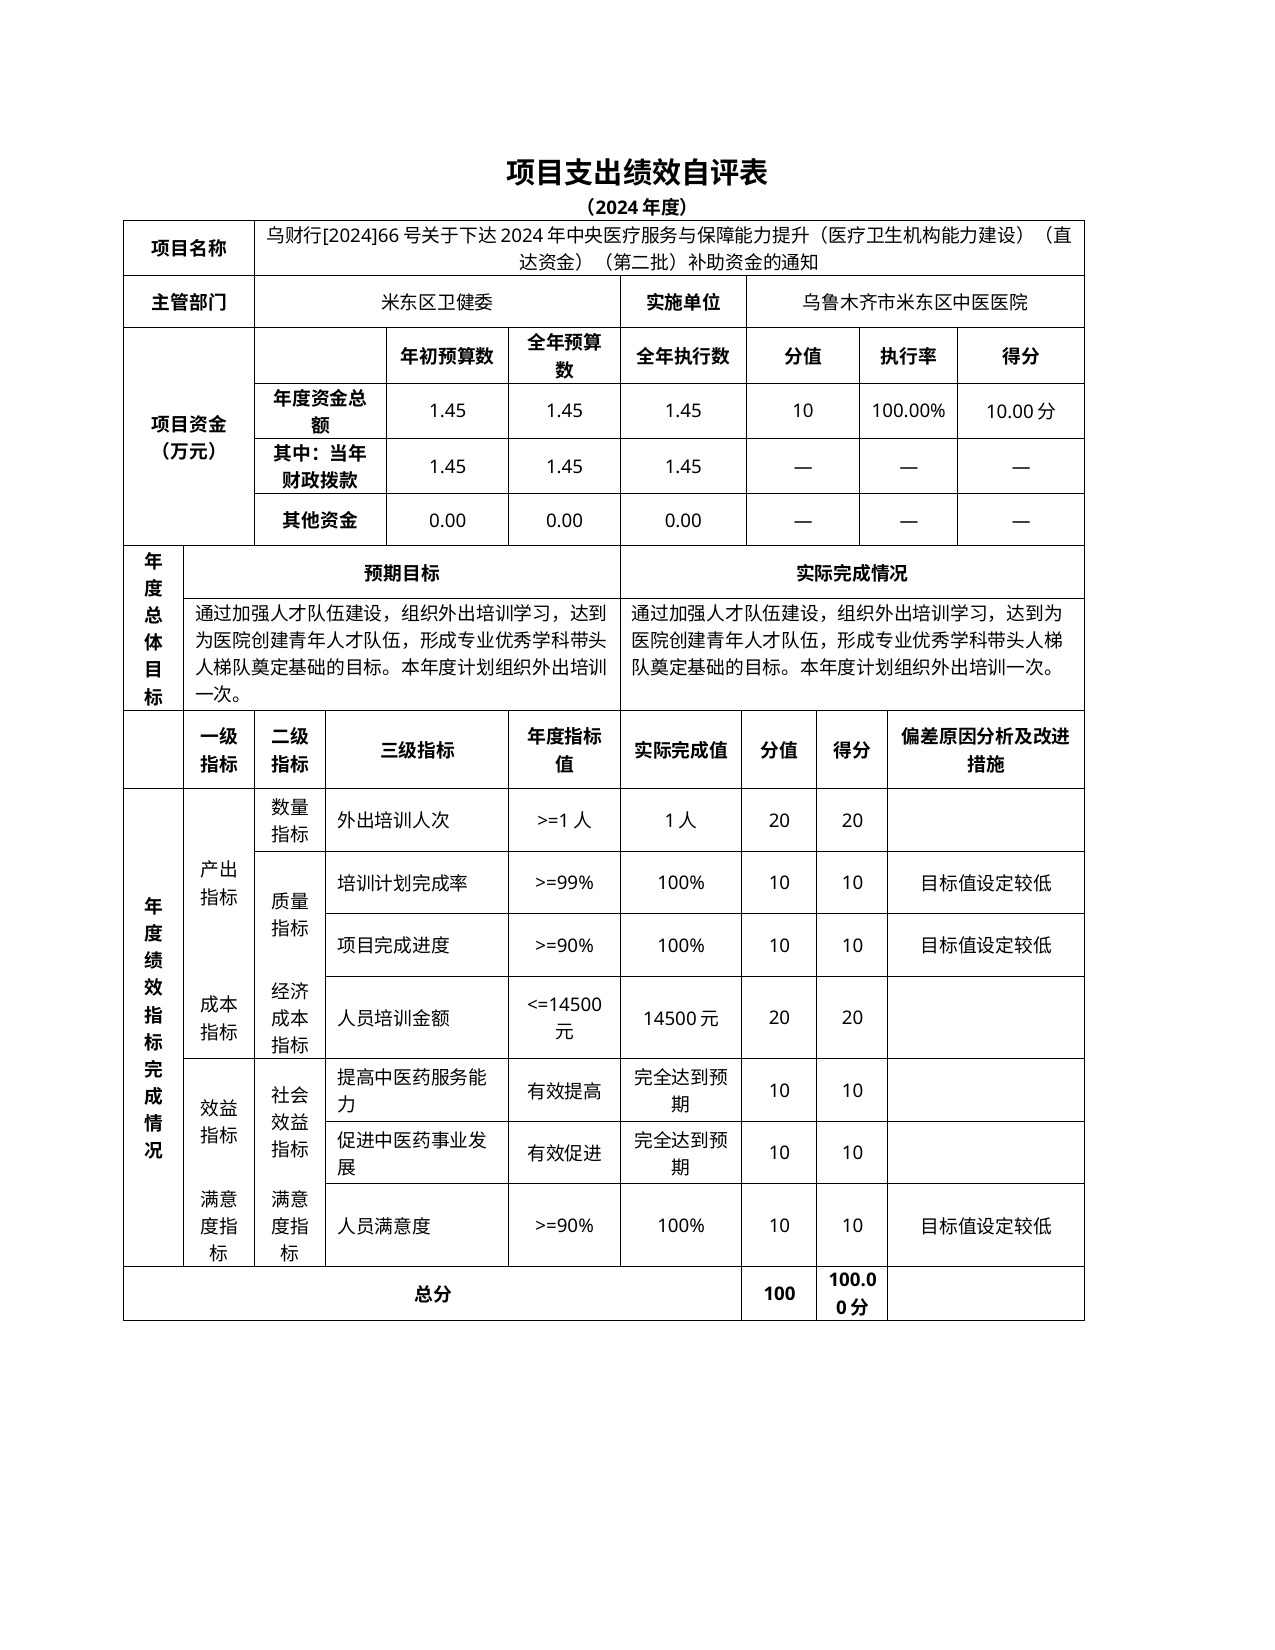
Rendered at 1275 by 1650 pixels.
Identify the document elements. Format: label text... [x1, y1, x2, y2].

table_cell 全年预算数 [509, 328, 620, 382]
table_header 乌财行[2024]66号关于下达2024年中央医疗服务与保障能力提升（医疗卫生机构能力建设）（直达资金）（第二批）补助资金的通知 [255, 221, 1084, 275]
table_cell — [958, 439, 1084, 493]
table_cell >=1人 [509, 789, 620, 851]
table_cell 项目完成进度 [326, 914, 508, 976]
table_cell 10 [817, 852, 887, 913]
table_cell 得分 [958, 328, 1084, 382]
table_cell 10 [817, 914, 887, 976]
table_cell 100.00% [860, 384, 957, 438]
table_cell 其中：当年财政拨款 [255, 439, 386, 493]
table_cell 分值 [742, 711, 816, 788]
table_cell 满意度指标 [255, 1183, 325, 1266]
table_cell 100.00分 [817, 1267, 887, 1319]
table_cell 10 [742, 1184, 816, 1266]
table_cell 通过加强人才队伍建设，组织外出培训学习，达到为医院创建青年人才队伍，形成专业优秀学科带头人梯队奠定基础的目标。本年度计划组织外出培训一次。 [621, 599, 1084, 709]
table_cell — [860, 439, 957, 493]
table_cell 100 [742, 1267, 816, 1319]
table_cell 有效提高 [509, 1059, 620, 1121]
table_cell 100% [621, 914, 741, 976]
table_cell — [747, 494, 859, 545]
table_cell 1.45 [509, 439, 620, 493]
table_cell [888, 977, 1084, 1058]
table_cell 全年执行数 [621, 328, 746, 382]
table_cell 一级指标 [184, 711, 254, 788]
table_cell 1.45 [621, 439, 746, 493]
table_cell 实际完成情况 [621, 546, 1084, 597]
table_cell — [860, 494, 957, 545]
table_cell 总分 [124, 1267, 741, 1319]
table_cell 100% [621, 852, 741, 913]
table_cell 目标值设定较低 [888, 852, 1084, 913]
table_cell 人员培训金额 [326, 977, 508, 1058]
table_cell 1.45 [387, 439, 508, 493]
table_cell 其他资金 [255, 494, 386, 545]
table_cell 培训计划完成率 [326, 852, 508, 913]
table_cell [255, 328, 386, 382]
table_cell 0.00 [387, 494, 508, 545]
table_cell 20 [742, 977, 816, 1058]
table_cell 20 [817, 789, 887, 851]
table_cell 促进中医药事业发展 [326, 1122, 508, 1183]
text 项目支出绩效自评表 [187, 150, 1087, 192]
table_cell 米东区卫健委 [255, 276, 620, 327]
table_cell 得分 [817, 711, 887, 788]
table_cell [888, 1267, 1084, 1319]
table_cell 10 [742, 1059, 816, 1121]
table_cell <=14500元 [509, 977, 620, 1058]
table_cell 成本指标 [184, 976, 254, 1058]
table_cell 年度总体目标 [124, 546, 183, 709]
table_cell 人员满意度 [326, 1184, 508, 1266]
table_cell 年度绩效指标完成情况 [124, 789, 183, 1266]
table_cell 1人 [621, 789, 741, 851]
table_cell 经济成本指标 [255, 976, 325, 1058]
table_cell 10 [817, 1059, 887, 1121]
table_cell 二级指标 [255, 711, 325, 788]
table_cell 年初预算数 [387, 328, 508, 382]
table_cell 目标值设定较低 [888, 1184, 1084, 1266]
table_cell 1.45 [621, 384, 746, 438]
table_cell 10 [817, 1122, 887, 1183]
table_cell 乌鲁木齐市米东区中医医院 [747, 276, 1084, 327]
table_cell 1.45 [509, 384, 620, 438]
table_cell 质量指标 [255, 852, 325, 976]
table_cell 社会效益指标 [255, 1059, 325, 1183]
table_cell 有效促进 [509, 1122, 620, 1183]
table_cell 10 [742, 914, 816, 976]
table_cell [888, 1059, 1084, 1121]
table_cell 执行率 [860, 328, 957, 382]
table_header 项目名称 [124, 221, 254, 275]
table_cell [124, 711, 183, 788]
table_cell 完全达到预期 [621, 1122, 741, 1183]
table_cell 分值 [747, 328, 859, 382]
table_cell 1.45 [387, 384, 508, 438]
table_cell >=99% [509, 852, 620, 913]
table_cell 实施单位 [621, 276, 746, 327]
table_cell 20 [817, 977, 887, 1058]
table_cell 三级指标 [326, 711, 508, 788]
table_cell 满意度指标 [184, 1183, 254, 1266]
text （2024年度） [187, 192, 1087, 219]
table_cell 0.00 [621, 494, 746, 545]
table_cell 年度指标值 [509, 711, 620, 788]
table_cell >=90% [509, 1184, 620, 1266]
table_cell 预期目标 [184, 546, 620, 597]
table_cell 项目资金（万元） [124, 328, 254, 545]
table_cell 10 [817, 1184, 887, 1266]
table_cell 10 [747, 384, 859, 438]
table_cell 10.00分 [958, 384, 1084, 438]
table_cell 偏差原因分析及改进措施 [888, 711, 1084, 788]
table_cell 10 [742, 1122, 816, 1183]
table_cell 数量指标 [255, 789, 325, 851]
table_cell — [747, 439, 859, 493]
table_cell 20 [742, 789, 816, 851]
table_cell [888, 1122, 1084, 1183]
table_cell 0.00 [509, 494, 620, 545]
table_cell — [958, 494, 1084, 545]
table_cell 外出培训人次 [326, 789, 508, 851]
table_cell 100% [621, 1184, 741, 1266]
table_cell [888, 789, 1084, 851]
table_cell >=90% [509, 914, 620, 976]
table_cell 主管部门 [124, 276, 254, 327]
table_cell 实际完成值 [621, 711, 741, 788]
table_cell 通过加强人才队伍建设，组织外出培训学习，达到为医院创建青年人才队伍，形成专业优秀学科带头人梯队奠定基础的目标。本年度计划组织外出培训一次。 [184, 599, 620, 709]
table_cell 10 [742, 852, 816, 913]
table_cell 提高中医药服务能力 [326, 1059, 508, 1121]
table_cell 完全达到预期 [621, 1059, 741, 1121]
table_cell 产出指标 [184, 789, 254, 976]
table_cell 14500元 [621, 977, 741, 1058]
table_cell 目标值设定较低 [888, 914, 1084, 976]
table_cell 年度资金总额 [255, 384, 386, 438]
table_cell 效益指标 [184, 1059, 254, 1183]
